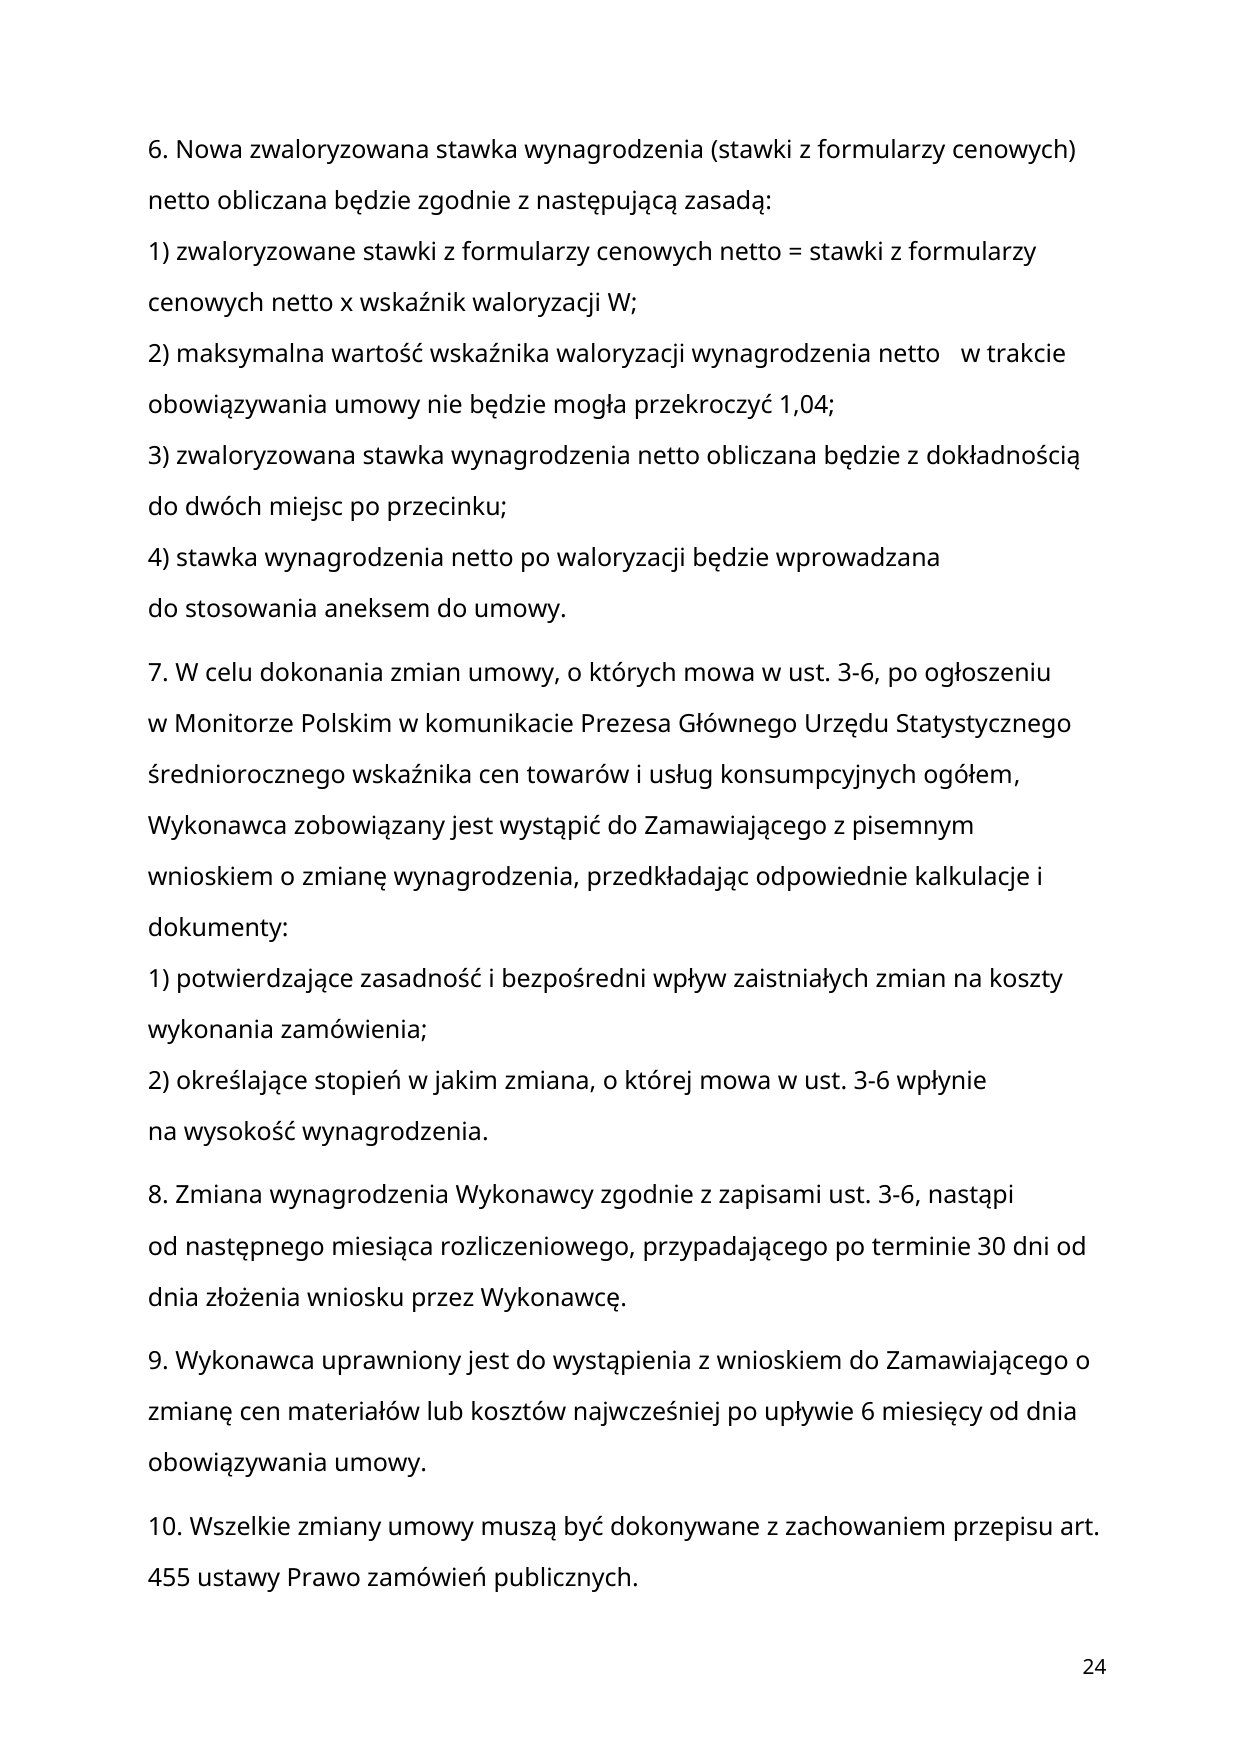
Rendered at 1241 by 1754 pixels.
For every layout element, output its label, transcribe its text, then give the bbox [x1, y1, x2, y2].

text 7. W celu dokonania zmian umowy, o których mowa w ust. 3-6, po ogłoszeniu w Monitorze Polskim w komunikacie Prezesa Głównego Urzędu Statystycznego średniorocznego wskaźnika cen towarów i usług konsumpcyjnych ogółem, Wykonawca zobowiązany jest wystąpić do Zamawiającego z pisemnym wnioskiem o zmianę wynagrodzenia, przedkładając odpowiednie kalkulacje i dokumenty: [148, 654, 1106, 943]
list 4) stawka wynagrodzenia netto po waloryzacji będzie wprowadzana do stosowania aneksem do umowy. [148, 539, 1106, 625]
text 8. Zmiana wynagrodzenia Wykonawcy zgodnie z zapisami ust. 3-6, nastąpi od następnego miesiąca rozliczeniowego, przypadającego po terminie 30 dni od dnia złożenia wniosku przez Wykonawcę. [148, 1177, 1106, 1313]
list 1) potwierdzające zasadność i bezpośredni wpływ zaistniałych zmian na koszty wykonania zamówienia; [148, 960, 1106, 1046]
text 9. Wykonawca uprawniony jest do wystąpienia z wnioskiem do Zamawiającego o zmianę cen materiałów lub kosztów najwcześniej po upływie 6 miesięcy od dnia obowiązywania umowy. [148, 1343, 1106, 1479]
list 2) określające stopień w jakim zmiana, o której mowa w ust. 3-6 wpłynie na wysokość wynagrodzenia. [148, 1062, 1106, 1148]
list 1) zwaloryzowane stawki z formularzy cenowych netto = stawki z formularzy cenowych netto x wskaźnik waloryzacji W; [148, 233, 1106, 318]
text 10. Wszelkie zmiany umowy muszą być dokonywane z zachowaniem przepisu art. 455 ustawy Prawo zamówień publicznych. [148, 1508, 1106, 1593]
list 2) maksymalna wartość wskaźnika waloryzacji wynagrodzenia netto w trakcie obowiązywania umowy nie będzie mogła przekroczyć 1,04; [148, 335, 1106, 421]
list 6. Nowa zwaloryzowana stawka wynagrodzenia (stawki z formularzy cenowych) netto obliczana będzie zgodnie z następującą zasadą: [148, 131, 1106, 216]
list 3) zwaloryzowana stawka wynagrodzenia netto obliczana będzie z dokładnością do dwóch miejsc po przecinku; [148, 437, 1106, 523]
